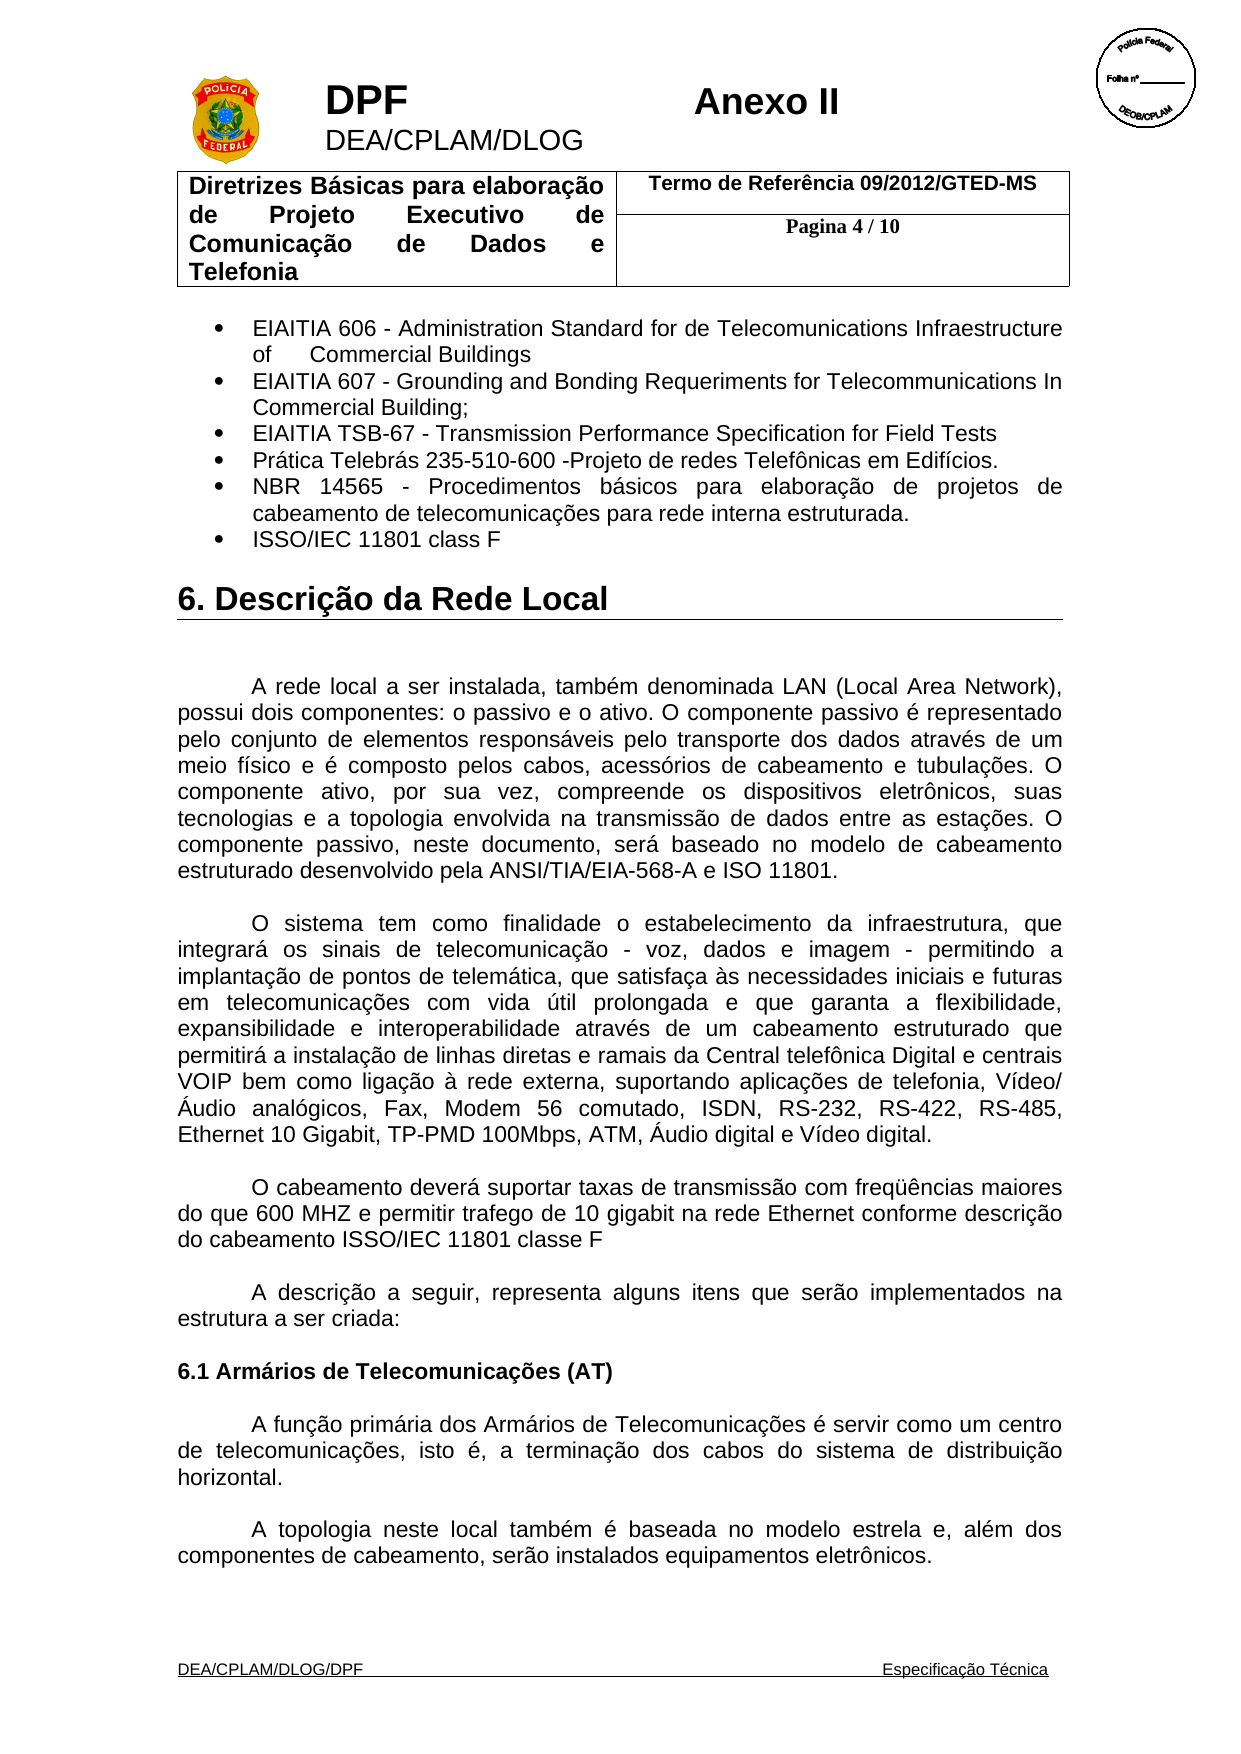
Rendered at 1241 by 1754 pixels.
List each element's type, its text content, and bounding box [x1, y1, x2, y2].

picture [1077, 18, 1218, 157]
text 6.1 Armários de Telecomunicações (AT) [177, 1358, 1063, 1384]
text O sistema tem como finalidade o estabelecimento da infraestrutura, que integrará os sinais de telecomunicação - voz, dados e imagem - permitindo a implantação de pontos de telemática, que satisfaça às necessidades iniciais e futuras em telecomunicações com vida útil prolongada e que garanta a flexibilidade, expansibilidade e interoperabilidade através de um cabeamento estruturado que permitirá a instalação de linhas diretas e ramais da Central telefônica Digital e centrais VOIP bem como ligação à rede externa, suportando aplicações de telefonia, Vídeo/ Áudio analógicos, Fax, Modem 56 comutado, ISDN, RS-232, RS-422, RS-485, Ethernet 10 Gigabit, TP-PMD 100Mbps, ATM, Áudio digital e Vídeo digital. [177, 910, 1063, 1147]
list ISSO/IEC 11801 class F [215, 526, 1063, 552]
text A descrição a seguir, representa alguns itens que serão implementados na estrutura a ser criada: [177, 1279, 1063, 1332]
text A rede local a ser instalada, também denominada LAN (Local Area Network), possui dois componentes: o passivo e o ativo. O componente passivo é representado pelo conjunto de elementos responsáveis pelo transporte dos dados através de um meio físico e é composto pelos cabos, acessórios de cabeamento e tubulações. O componente ativo, por sua vez, compreende os dispositivos eletrônicos, suas tecnologias e a topologia envolvida na transmissão de dados entre as estações. O componente passivo, neste documento, será baseado no modelo de cabeamento estruturado desenvolvido pela ANSI/TIA/EIA-568-A e ISO 11801. [177, 673, 1063, 884]
list EIAITIA TSB-67 - Transmission Performance Specification for Field Tests [215, 420, 1063, 447]
list EIAITIA 606 - Administration Standard for de Telecomunications Infraestructure of Commercial Buildings [215, 315, 1063, 368]
text A topologia neste local também é baseada no modelo estrela e, além dos componentes de cabeamento, serão instalados equipamentos eletrônicos. [177, 1516, 1063, 1569]
list EIAITIA 607 - Grounding and Bonding Requeriments for Telecommunications In Commercial Building; [215, 368, 1063, 420]
list Prática Telebrás 235-510-600 -Projeto de redes Telefônicas em Edifícios. [215, 447, 1063, 473]
list NBR 14565 - Procedimentos básicos para elaboração de projetos de cabeamento de telecomunicações para rede interna estruturada. [215, 473, 1063, 526]
text A função primária dos Armários de Telecomunicações é servir como um centro de telecomunicações, isto é, a terminação dos cabos do sistema de distribuição horizontal. [177, 1411, 1063, 1490]
text 6. Descrição da Rede Local [177, 578, 1063, 619]
text O cabeamento deverá suportar taxas de transmissão com freqüências maiores do que 600 MHZ e permitir trafego de 10 gigabit na rede Ethernet conforme descrição do cabeamento ISSO/IEC 11801 classe F [177, 1173, 1063, 1253]
